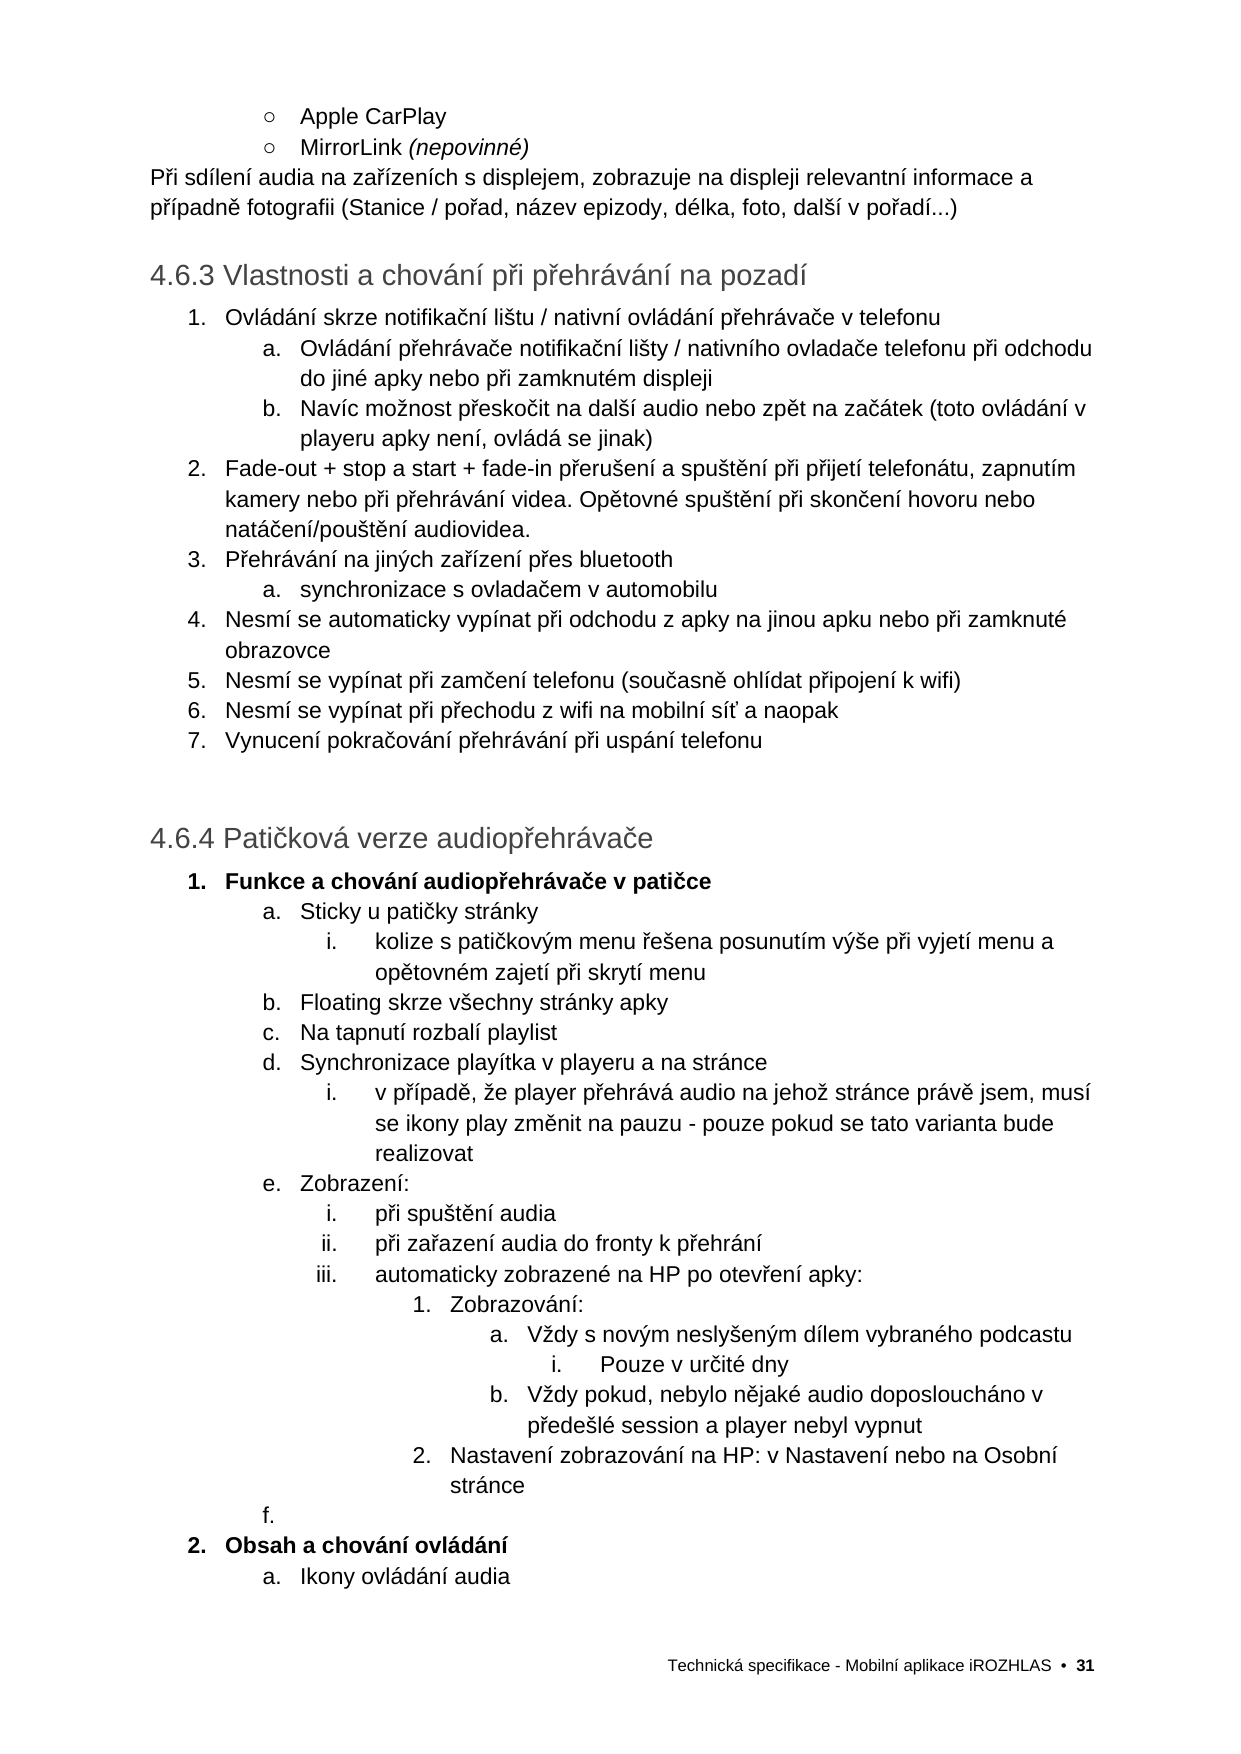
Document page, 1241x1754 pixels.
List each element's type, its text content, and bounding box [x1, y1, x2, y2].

list Funkce a chování audiopřehrávače v patičce [187, 868, 1094, 894]
list Zobrazování: [412, 1291, 1094, 1317]
list Nesmí se vypínat při zamčení telefonu (současně ohlídat připojení k wifi) [187, 667, 1094, 693]
list Přehrávání na jiných zařízení přes bluetooth [187, 546, 1094, 572]
list Navíc možnost přeskočit na další audio nebo zpět na začátek (toto ovládání v playeru apky není, ovládá se jinak) [262, 395, 1094, 452]
list synchronizace s ovladačem v automobilu [262, 576, 1094, 603]
list Sticky u patičky stránky [262, 898, 1094, 924]
list kolize s patičkovým menu řešena posunutím výše při vyjetí menu a opětovném zajetí při skrytí menu [337, 928, 1094, 985]
list Ovládání skrze notifikační lištu / nativní ovládání přehrávače v telefonu [187, 304, 1094, 331]
list Pouze v určité dny [562, 1351, 1094, 1378]
list Synchronizace playítka v playeru a na stránce [262, 1049, 1094, 1076]
list Vynucení pokračování přehrávání při uspání telefonu [187, 727, 1094, 754]
list Zobrazení: [262, 1170, 1094, 1196]
list Apple CarPlay [262, 103, 1094, 130]
list Nesmí se automaticky vypínat při odchodu z apky na jinou apku nebo při zamknuté obrazovce [187, 606, 1094, 663]
list při zařazení audia do fronty k přehrání [337, 1230, 1094, 1257]
list Ikony ovládání audia [262, 1563, 1094, 1589]
list v případě, že player přehrává audio na jehož stránce právě jsem, musí se ikony play změnit na pauzu - pouze pokud se tato varianta bude realizovat [337, 1079, 1094, 1166]
list MirrorLink (nepovinné) [262, 133, 1094, 160]
list Nastavení zobrazování na HP: v Nastavení nebo na Osobní stránce [412, 1442, 1094, 1498]
list Floating skrze všechny stránky apky [262, 989, 1094, 1015]
list automaticky zobrazené na HP po otevření apky: [337, 1261, 1094, 1287]
list Vždy s novým neslyšeným dílem vybraného podcastu [489, 1321, 1094, 1347]
list Obsah a chování ovládání [187, 1532, 1094, 1559]
list Na tapnutí rozbalí playlist [262, 1019, 1094, 1045]
subtitle 4.6.4 Patičková verze audiopřehrávače [150, 821, 1094, 854]
list Nesmí se vypínat při přechodu z wifi na mobilní síť a naopak [187, 697, 1094, 723]
list Ovládání přehrávače notifikační lišty / nativního ovladače telefonu při odchodu do jiné apky nebo při zamknutém displeji [262, 334, 1094, 391]
list Vždy pokud, nebylo nějaké audio doposloucháno v předešlé session a player nebyl vypnut [489, 1381, 1094, 1438]
subtitle 4.6.3 Vlastnosti a chování při přehrávání na pozadí [150, 257, 1094, 291]
list Fade-out + stop a start + fade-in přerušení a spuštění při přijetí telefonátu, zapnutím kamery nebo při přehrávání videa. Opětovné spuštění při skončení hovoru nebo natáčení/pouštění audiovidea. [187, 455, 1094, 542]
text Při sdílení audia na zařízeních s displejem, zobrazuje na displeji relevantní informace a případně fotografii (Stanice / pořad, název epizody, délka, foto, další v pořadí...) [150, 164, 1094, 220]
list při spuštění audia [337, 1200, 1094, 1227]
